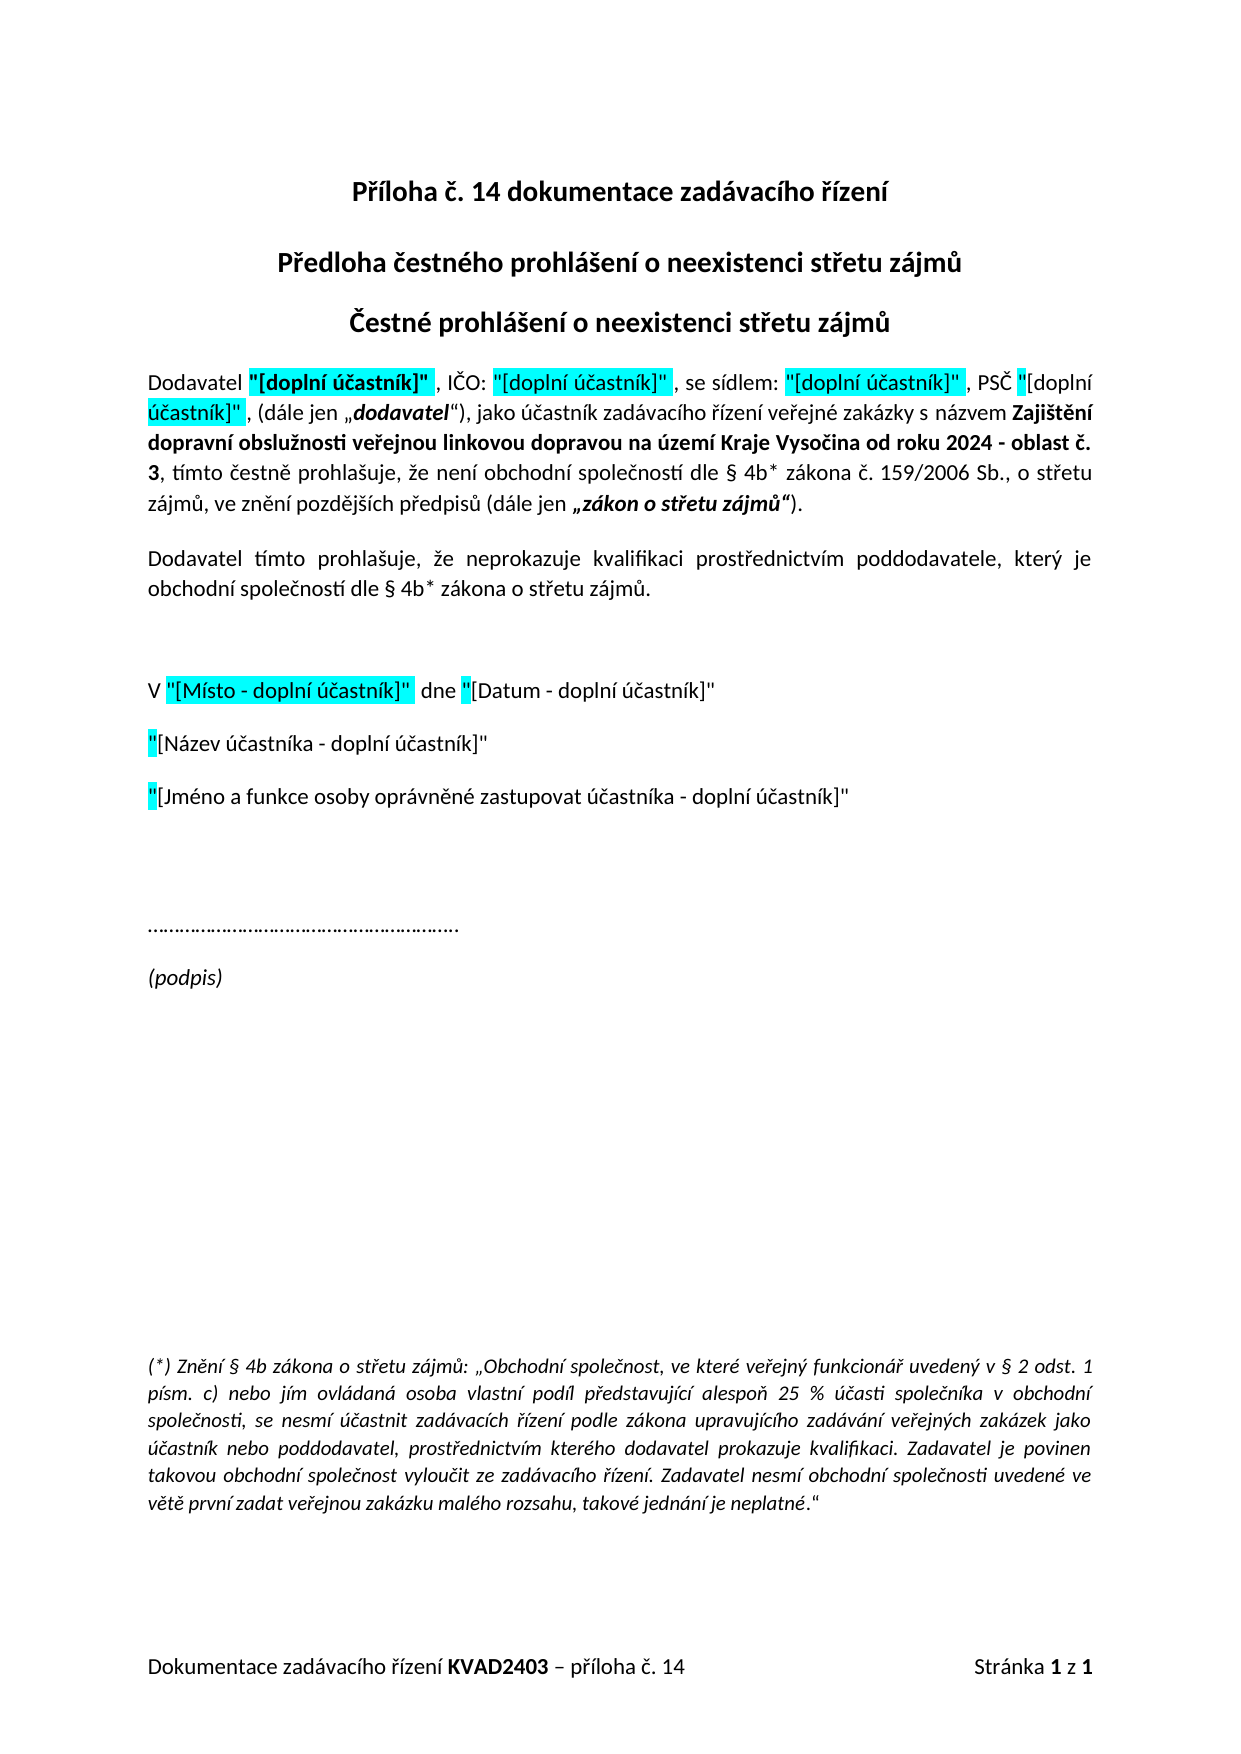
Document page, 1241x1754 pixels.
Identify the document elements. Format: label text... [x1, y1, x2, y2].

text Dodavatel tímto prohlašuje, že neprokazuje kvalifikaci prostřednictvím poddodavatele, který je obchodní společností dle § 4b* zákona o střetu zájmů. [148, 544, 1093, 602]
text Příloha č. 14 dokumentace zadávacího řízení [148, 173, 1093, 208]
text (podpis) [148, 963, 1093, 991]
text ………………………………………………….. [148, 910, 1093, 938]
text V dne [415, 676, 461, 704]
text Předloha čestného prohlášení o neexistenci střetu zájmů [148, 244, 1093, 279]
text V dne [148, 676, 166, 704]
text (*) Znění § 4b zákona o střetu zájmů: „Obchodní společnost, ve které veřejný funkcionář uvedený v § 2 odst. 1 písm. c) nebo jím ovládaná osoba vlastní podíl představující alespoň 25 % účasti společníka v obchodní společnosti, se nesmí účastnit zadávacích řízení podle zákona upravujícího zadávání veřejných zakázek jako účastník nebo poddodavatel, prostřednictvím kterého dodavatel prokazuje kvalifikaci. Zadavatel je povinen takovou obchodní společnost vyloučit ze zadávacího řízení. Zadavatel nesmí obchodní společnosti uvedené ve větě první zadat veřejnou zakázku malého rozsahu, takové jednání je neplatné.“ [148, 1353, 1093, 1515]
text Čestné prohlášení o neexistenci střetu zájmů [148, 304, 1093, 340]
text V dne [471, 676, 1093, 704]
text Dodavatel , IČO: , se sídlem: , PSČ , (dále jen „dodavatel“), jako účastník zadávacího řízení veřejné zakázky s názvem Zajištění dopravní obslužnosti veřejnou linkovou dopravou na území Kraje Vysočina od roku 2024 - oblast č. 3, tímto čestně prohlašuje, že není obchodní společností dle § 4b* zákona č. 159/2006 Sb., o střetu zájmů, ve znění pozdějších předpisů (dále jen „zákon o střetu zájmů“). [148, 368, 1093, 517]
